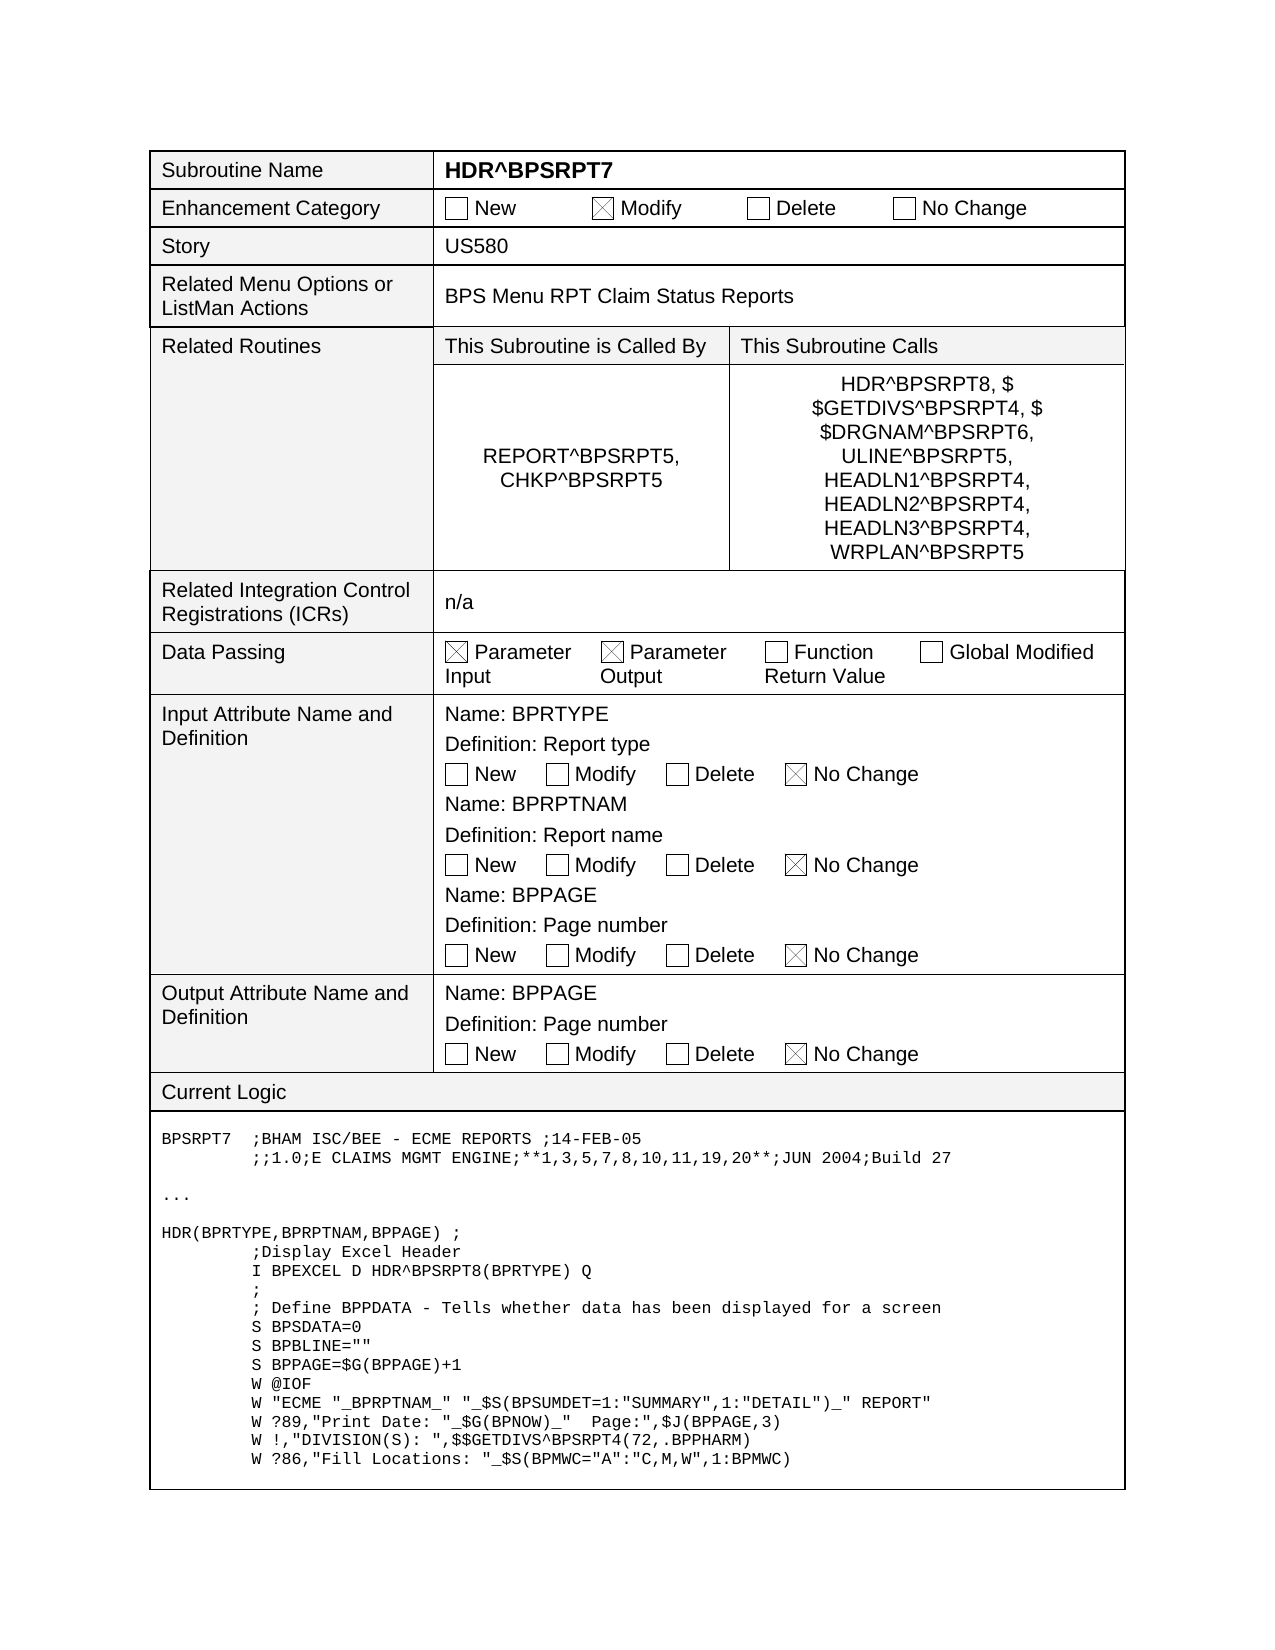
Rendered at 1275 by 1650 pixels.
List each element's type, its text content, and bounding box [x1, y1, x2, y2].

table_header Subroutine Name [151, 152, 433, 188]
table_cell Output Attribute Name and Definition [151, 975, 433, 1072]
table_cell No Change [881, 190, 1124, 226]
table_cell n/a [434, 571, 1124, 632]
table_cell BPSRPT7 ;BHAM ISC/BEE - ECME REPORTS ;14-FEB-05 ;;1.0;E CLAIMS MGMT ENGINE;**1,3,5,7,8,10,11,19,20**;JUN 2004;Build 27 ... HDR(BPRTYPE,BPRPTNAM,BPPAGE) ; ;Display Excel Header I BPEXCEL D HDR^BPSRPT8(BPRTYPE) Q ; ; Define BPPDATA - Tells whether data has been displayed for a screen S BPSDATA=0 S BPBLINE="" S BPPAGE=$G(BPPAGE)+1 W @IOF W "ECME "_BPRPTNAM_" "_$S(BPSUMDET=1:"SUMMARY",1:"DETAIL")_" REPORT" W ?89,"Print Date: "_$G(BPNOW)_" Page:",$J(BPPAGE,3) W !,"DIVISION(S): ",$$GETDIVS^BPSRPT4(72,.BPPHARM) W ?86,"Fill Locations: "_$S(BPMWC="A":"C,M,W",1:BPMWC) [151, 1112, 1124, 1488]
table_cell This Subroutine is Called By [434, 327, 729, 364]
table_cell US580 [434, 228, 1124, 264]
table_cell Delete [735, 190, 881, 226]
table_cell Function Return Value [753, 633, 908, 694]
table_cell REPORT^BPSRPT5, CHKP^BPSRPT5 [434, 365, 729, 570]
table_cell HDR^BPSRPT8, $$GETDIVS^BPSRPT4, $$DRGNAM^BPSRPT6, ULINE^BPSRPT5, HEADLN1^BPSRPT4, HEADLN2^BPSRPT4, HEADLN3^BPSRPT4, WRPLAN^BPSRPT5 [730, 364, 1125, 570]
table_cell Related Menu Options or ListMan Actions [151, 266, 433, 326]
table_cell Global Modified [908, 633, 1124, 694]
table_cell New [434, 190, 579, 226]
table_cell Related Integration Control Registrations (ICRs) [151, 571, 433, 632]
table_cell Name: BPPAGE Definition: Page number New Modify Delete No Change [434, 975, 1124, 1072]
table_cell Modify [579, 190, 735, 226]
table_cell Name: BPRTYPE Definition: Report type New Modify Delete No Change Name: BPRPTNAM Definition: Report name New Modify Delete No Change Name: BPPAGE Definition: Page number New Modify Delete No Change [434, 695, 1124, 973]
table_cell BPS Menu RPT Claim Status Reports [434, 266, 1124, 326]
table_cell Input Attribute Name and Definition [151, 695, 433, 973]
table_cell Related Routines [151, 328, 433, 570]
table_cell Enhancement Category [151, 190, 433, 226]
table_cell Parameter Input [434, 633, 588, 694]
table_cell This Subroutine Calls [730, 327, 1125, 364]
table_cell Current Logic [151, 1073, 1124, 1110]
table_header HDR^BPSRPT7 [434, 152, 1124, 188]
table_cell Story [151, 228, 433, 264]
table_cell Data Passing [151, 633, 433, 694]
table_cell Parameter Output [589, 633, 753, 694]
